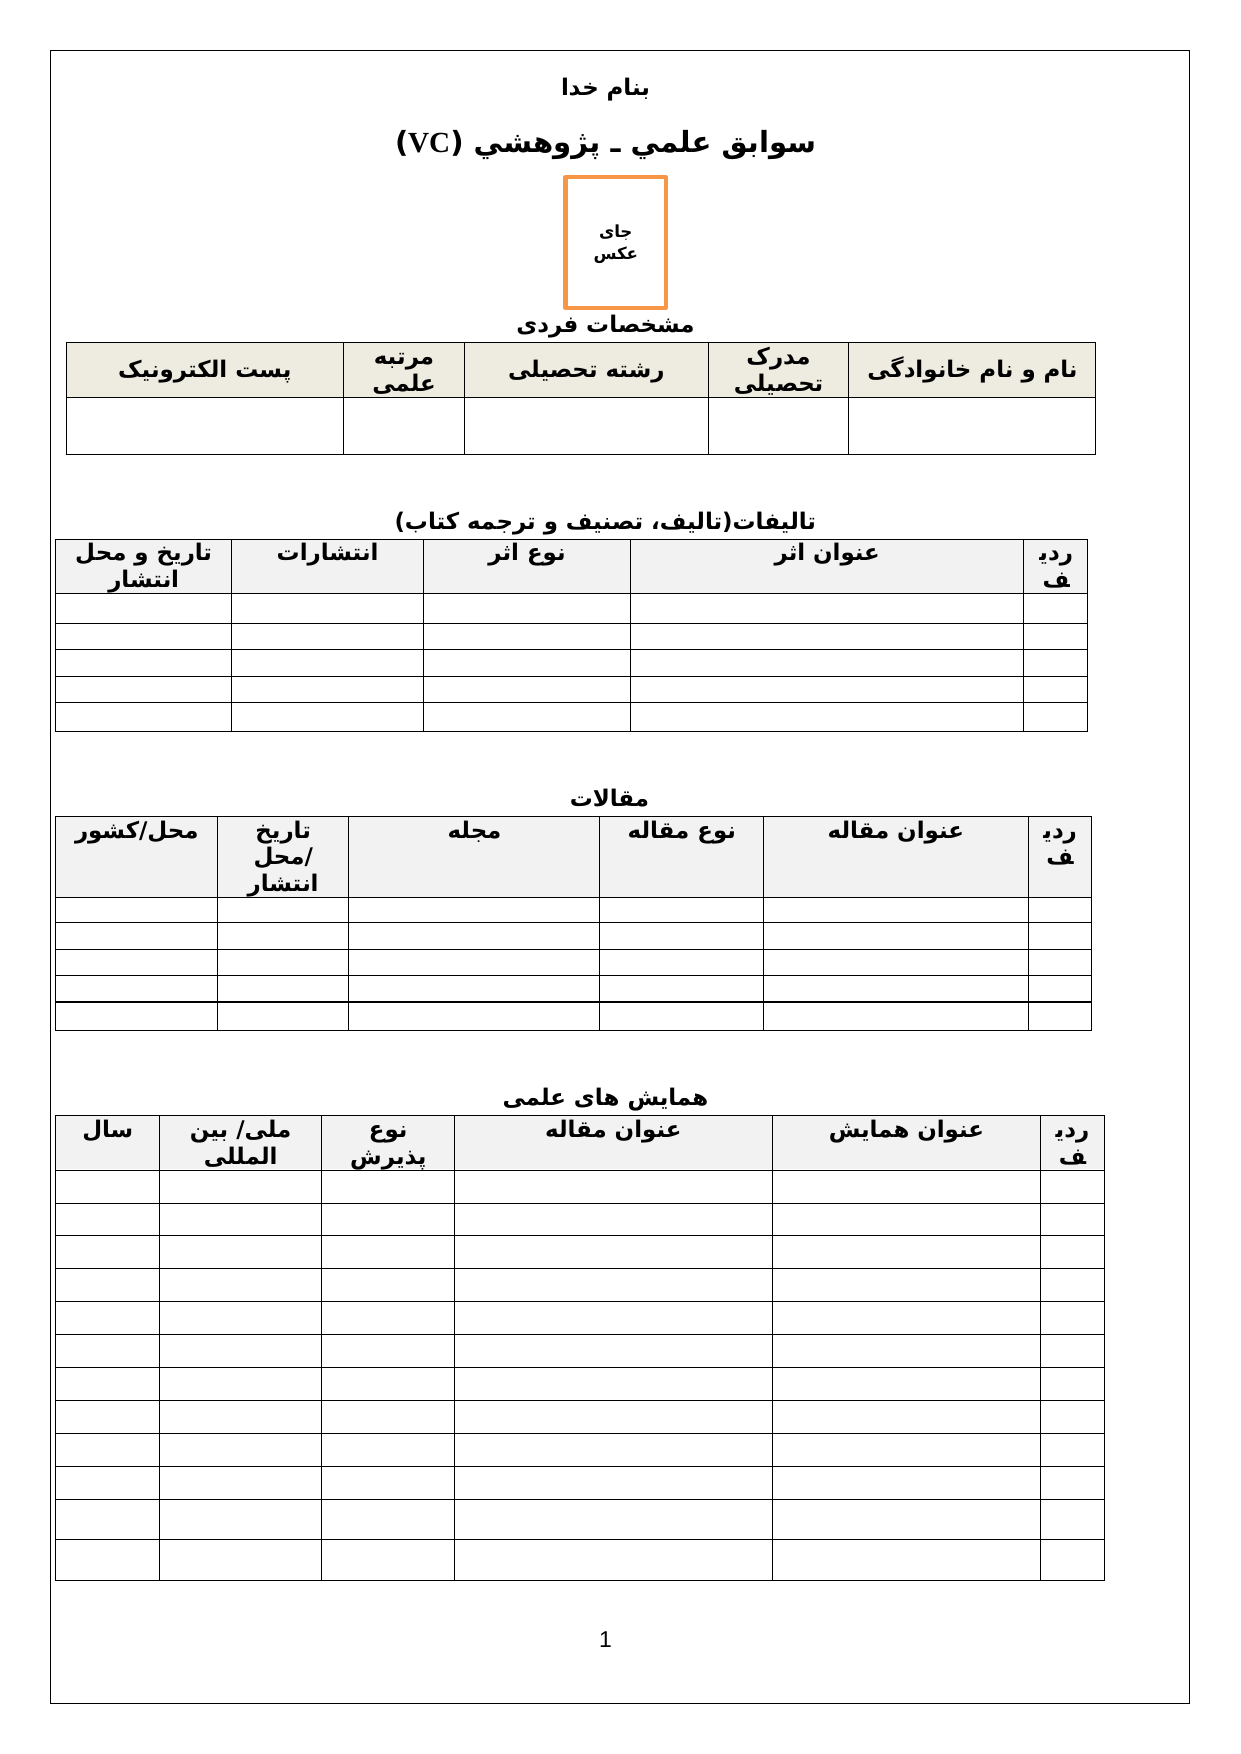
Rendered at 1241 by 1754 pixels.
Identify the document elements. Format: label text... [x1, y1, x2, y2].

table_cell [455, 1434, 772, 1466]
table_cell [160, 1302, 321, 1334]
table_cell [349, 950, 599, 975]
table_cell [349, 898, 599, 922]
text تالیفات(تالیف، تصنیف و ترجمه کتاب) [118, 508, 1093, 534]
table_header رشته تحصیلی [465, 343, 708, 397]
table_cell [160, 1540, 321, 1580]
table_cell [455, 1236, 772, 1268]
table_cell [56, 1434, 159, 1466]
table_cell [160, 1269, 321, 1301]
table_cell [322, 1335, 454, 1367]
table_cell [849, 398, 1095, 454]
table_cell [56, 624, 231, 649]
table_cell [160, 1335, 321, 1367]
table_cell [764, 976, 1028, 1001]
table_cell [773, 1434, 1040, 1466]
table_cell [424, 594, 630, 623]
table_cell [600, 923, 763, 948]
table_cell [322, 1171, 454, 1202]
table_cell [1029, 898, 1091, 922]
table_cell [773, 1401, 1040, 1433]
table_cell [322, 1236, 454, 1268]
table_cell [56, 1171, 159, 1202]
table_header عنوان اثر [631, 540, 1023, 593]
table_cell [1024, 624, 1087, 649]
table_cell [600, 976, 763, 1001]
table_cell [218, 950, 348, 975]
text بنام خدا [118, 74, 1093, 101]
table_cell [1041, 1204, 1104, 1235]
table_header ردیف [1041, 1116, 1104, 1169]
table_cell [773, 1540, 1040, 1580]
table_cell [455, 1368, 772, 1400]
table_cell [232, 650, 423, 676]
table_cell [160, 1204, 321, 1235]
table_header ملی/ بین المللی [160, 1116, 321, 1169]
table_cell [455, 1540, 772, 1580]
table_cell [1041, 1171, 1104, 1202]
table_cell [160, 1500, 321, 1539]
table_cell [1041, 1401, 1104, 1433]
table_cell [709, 398, 848, 454]
table_cell [344, 398, 464, 454]
table_cell [160, 1467, 321, 1499]
table_cell [455, 1204, 772, 1235]
table_cell [322, 1401, 454, 1433]
table_cell [322, 1500, 454, 1539]
table_cell [1041, 1467, 1104, 1499]
table_cell [773, 1302, 1040, 1334]
table_header مجله [349, 817, 599, 897]
table_cell [631, 650, 1023, 676]
table_header نوع مقاله [600, 817, 763, 897]
table_cell [56, 898, 217, 922]
table_cell [56, 650, 231, 676]
table_cell [455, 1401, 772, 1433]
table_cell [455, 1500, 772, 1539]
table_cell [1024, 677, 1087, 702]
table_cell [322, 1269, 454, 1301]
table_cell [232, 703, 423, 731]
table_cell [764, 898, 1028, 922]
table_header سال [56, 1116, 159, 1169]
table_cell [56, 1368, 159, 1400]
table_header ردیف [1024, 540, 1087, 593]
table_cell [56, 1269, 159, 1301]
table_cell [218, 898, 348, 922]
table_cell [56, 703, 231, 731]
table_header تاریخ و محل انتشار [56, 540, 231, 593]
table_cell [232, 624, 423, 649]
table_cell [773, 1204, 1040, 1235]
table_cell [56, 594, 231, 623]
table_cell [631, 677, 1023, 702]
table_header تاریخ /محل انتشار [218, 817, 348, 897]
table_header نوع اثر [424, 540, 630, 593]
table_cell [1024, 594, 1087, 623]
table_header پست الکترونيک [67, 343, 343, 397]
table_cell [764, 923, 1028, 948]
table_cell [764, 950, 1028, 975]
table_cell [773, 1335, 1040, 1367]
table_cell [56, 1003, 217, 1030]
table_cell [465, 398, 708, 454]
table_cell [160, 1401, 321, 1433]
table_cell [56, 1401, 159, 1433]
table_cell [160, 1368, 321, 1400]
table_cell [631, 594, 1023, 623]
table_cell [56, 1540, 159, 1580]
table_header مدرک تحصیلی [709, 343, 848, 397]
table_cell [455, 1302, 772, 1334]
table_cell [1029, 950, 1091, 975]
table_cell [349, 923, 599, 948]
table_cell [56, 1467, 159, 1499]
table_cell [322, 1467, 454, 1499]
table_cell [773, 1467, 1040, 1499]
table_cell [322, 1204, 454, 1235]
table_cell [455, 1467, 772, 1499]
table_cell [56, 1500, 159, 1539]
text مشخصات فردی [118, 312, 1093, 338]
table_header نام و نام خانوادگی [849, 343, 1095, 397]
table_cell [773, 1500, 1040, 1539]
table_cell [218, 976, 348, 1001]
table_cell [322, 1302, 454, 1334]
table_cell [424, 703, 630, 731]
table_cell [424, 624, 630, 649]
table_cell [232, 677, 423, 702]
table_cell [1041, 1236, 1104, 1268]
table_cell [773, 1236, 1040, 1268]
table_cell [349, 976, 599, 1001]
table_header محل/کشور [56, 817, 217, 897]
table_cell [600, 898, 763, 922]
table_cell [56, 923, 217, 948]
table_header انتشارات [232, 540, 423, 593]
table_cell [322, 1434, 454, 1466]
table_cell [160, 1171, 321, 1202]
table_cell [1041, 1434, 1104, 1466]
table_cell [764, 1003, 1028, 1030]
table_header عنوان مقاله [764, 817, 1028, 897]
table_header عنوان مقاله [455, 1116, 772, 1169]
table_cell [600, 950, 763, 975]
table_cell [1029, 1003, 1091, 1030]
table_cell [1024, 703, 1087, 731]
table_cell [455, 1171, 772, 1202]
table_cell [56, 976, 217, 1001]
table_cell [1041, 1540, 1104, 1580]
table_cell [1041, 1335, 1104, 1367]
table_cell [1041, 1302, 1104, 1334]
table_cell [218, 1003, 348, 1030]
table_cell [424, 677, 630, 702]
table_cell [1029, 976, 1091, 1001]
table_cell [455, 1335, 772, 1367]
table_header نوع پذیرش [322, 1116, 454, 1169]
table_cell [773, 1368, 1040, 1400]
table_cell [631, 703, 1023, 731]
table_cell [455, 1269, 772, 1301]
table_cell [160, 1236, 321, 1268]
table_cell [600, 1003, 763, 1030]
table_header مرتبه علمی [344, 343, 464, 397]
table_header عنوان همایش [773, 1116, 1040, 1169]
table_header ردیف [1029, 817, 1091, 897]
table_cell [322, 1368, 454, 1400]
table_cell [56, 1236, 159, 1268]
table_cell [218, 923, 348, 948]
table_cell [56, 1335, 159, 1367]
table_cell [1041, 1368, 1104, 1400]
text مقالات [118, 785, 1093, 812]
table_cell [67, 398, 343, 454]
table_cell [1041, 1269, 1104, 1301]
table_cell [1041, 1500, 1104, 1539]
table_cell [424, 650, 630, 676]
table_cell [56, 677, 231, 702]
table_cell [1024, 650, 1087, 676]
table_cell [56, 950, 217, 975]
table_cell [349, 1003, 599, 1030]
text همایش های علمی [118, 1084, 1093, 1111]
table_cell [631, 624, 1023, 649]
table_cell [1029, 923, 1091, 948]
table_cell [773, 1269, 1040, 1301]
table_cell [322, 1540, 454, 1580]
table_cell [56, 1302, 159, 1334]
table_cell [160, 1434, 321, 1466]
text سوابق علمي ـ پژوهشي (VC) [118, 125, 1093, 159]
table_cell [773, 1171, 1040, 1202]
table_cell [56, 1204, 159, 1235]
table_cell [232, 594, 423, 623]
